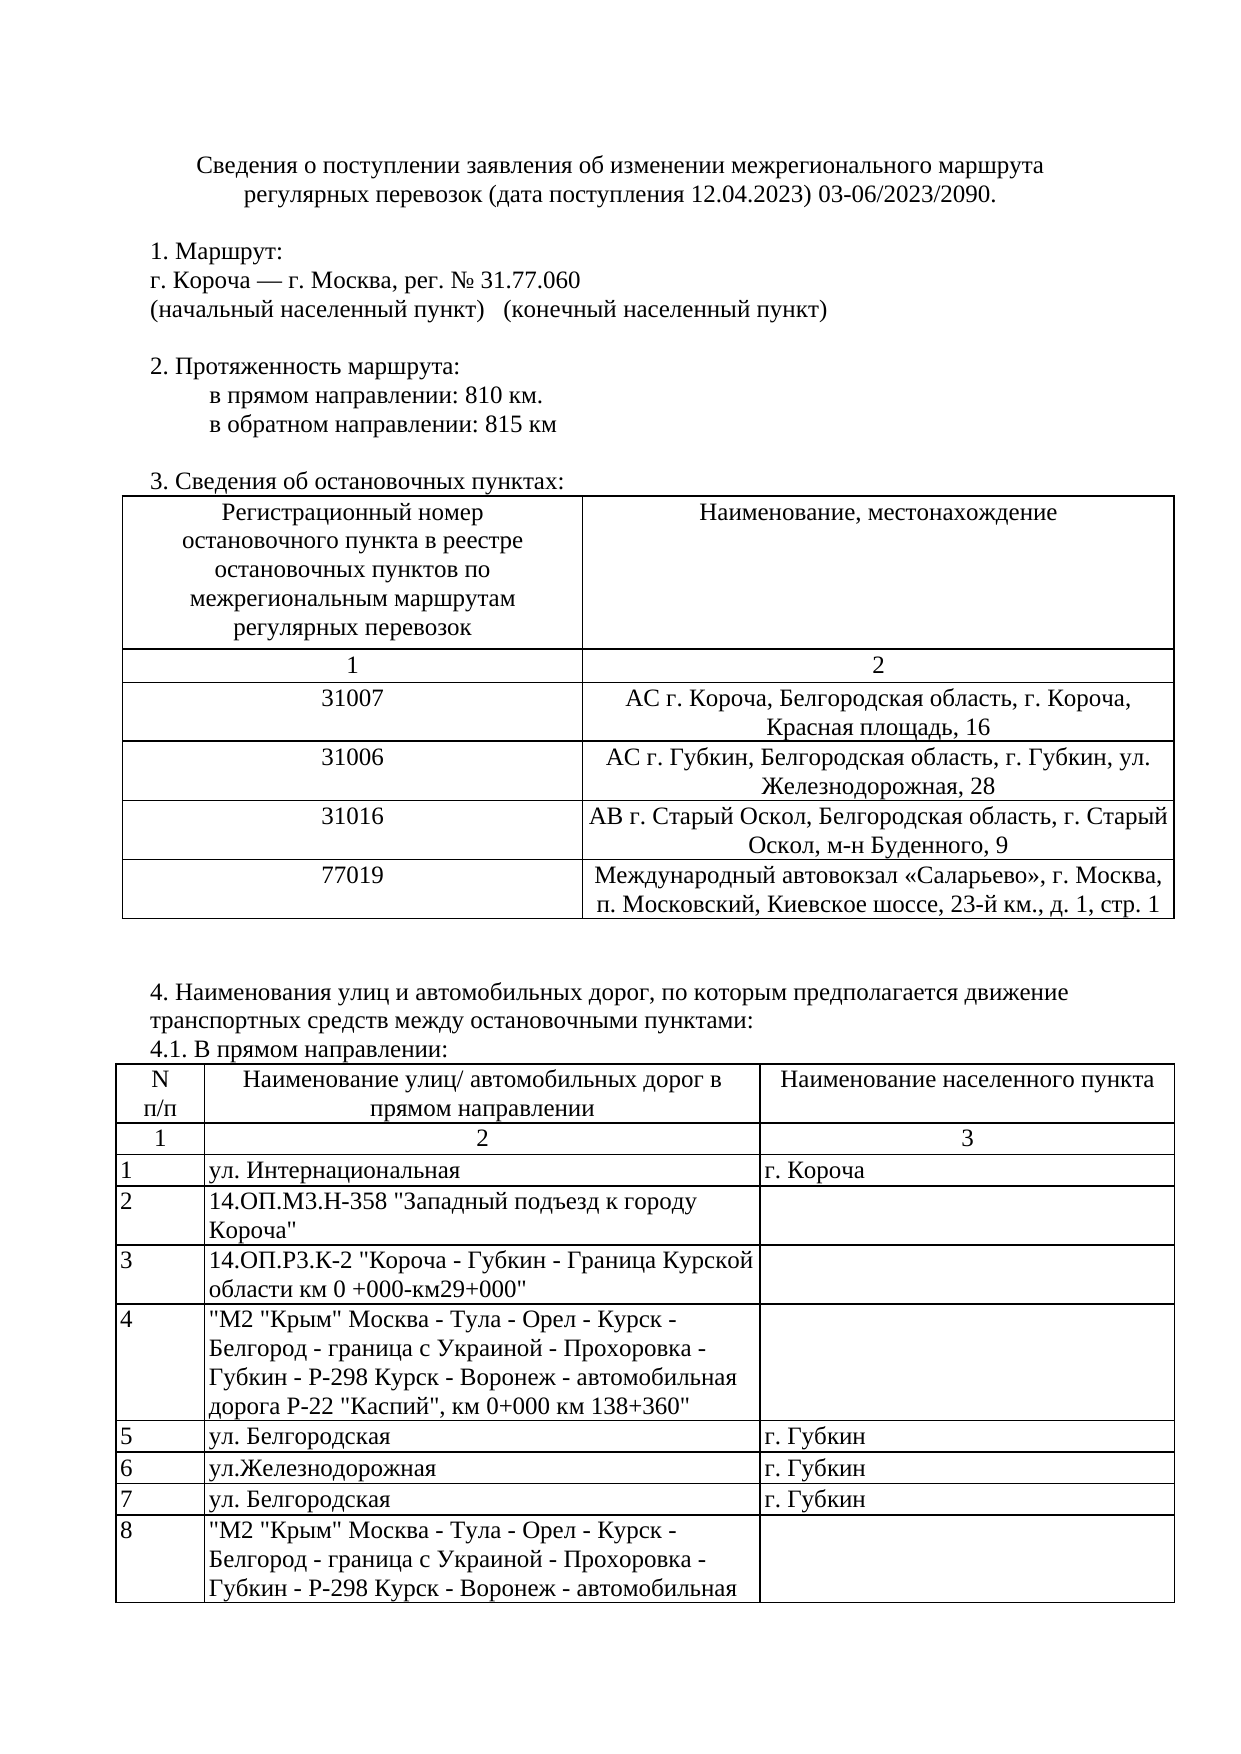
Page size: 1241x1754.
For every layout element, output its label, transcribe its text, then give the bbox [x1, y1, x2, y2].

table_cell АС г. Губкин, Белгородская область, г. Губкин, ул. Железнодорожная, 28 [583, 742, 1173, 799]
table_cell Международный автовокзал «Саларьево», г. Москва, п. Московский, Киевское шоссе, 23-й км., д. 1, стр. 1 [583, 860, 1173, 918]
table_cell АВ г. Старый Оскол, Белгородская область, г. Старый Оскол, м-н Буденного, 9 [583, 801, 1173, 858]
text 2. Протяженность маршрута: [150, 351, 1090, 380]
table_cell 14.ОП.М3.Н-358 "Западный подъезд к городу Короча" [205, 1187, 759, 1244]
table_cell 31006 [123, 742, 582, 799]
text в прямом направлении: 810 км. [150, 380, 1090, 409]
table_cell 3 [117, 1246, 204, 1303]
table_cell [761, 1516, 1174, 1602]
table_cell 1 [123, 650, 582, 681]
text 4. Наименования улиц и автомобильных дорог, по которым предполагается движение транспортных средств между остановочными пунктами: [150, 977, 1090, 1034]
table_cell 1 [117, 1124, 204, 1153]
text г. Короча — г. Москва, рег. № 31.77.060 [150, 265, 1090, 294]
table_cell ул. Интернациональная [205, 1155, 759, 1185]
table_cell 77019 [123, 860, 582, 918]
table_header Регистрационный номер остановочного пункта в реестре остановочных пунктов по межрегиональным маршрутам регулярных перевозок [123, 497, 582, 648]
table_cell 2 [117, 1187, 204, 1244]
table_cell [761, 1246, 1174, 1303]
table_cell 1 [117, 1155, 204, 1185]
table_cell 5 [117, 1421, 204, 1451]
table_cell г. Губкин [761, 1421, 1174, 1451]
table_cell ул.Железнодорожная [205, 1453, 759, 1482]
table_cell г. Короча [761, 1155, 1174, 1185]
table_cell 6 [117, 1453, 204, 1482]
text Сведения о поступлении заявления об изменении межрегионального маршрута регулярных перевозок (дата поступления 12.04.2023) 03-06/2023/2090. [150, 150, 1090, 207]
table_cell [761, 1187, 1174, 1244]
text 1. Маршрут: [150, 236, 1090, 265]
table_cell г. Губкин [761, 1453, 1174, 1482]
table_cell г. Губкин [761, 1484, 1174, 1514]
table_cell ул. Белгородская [205, 1421, 759, 1451]
table_header Наименование населенного пункта [761, 1065, 1174, 1122]
table_header Наименование улиц/ автомобильных дорог в прямом направлении [205, 1065, 759, 1122]
table_cell 14.ОП.Р3.К-2 "Короча - Губкин - Граница Курской области км 0 +000-км29+000" [205, 1246, 759, 1303]
table_header N п/п [117, 1065, 204, 1122]
table_cell [761, 1305, 1174, 1419]
table_cell 4 [117, 1305, 204, 1419]
table_cell 7 [117, 1484, 204, 1514]
text 3. Сведения об остановочных пунктах: [150, 466, 1090, 495]
table_cell 31007 [123, 683, 582, 740]
table_cell 2 [205, 1124, 759, 1153]
text в обратном направлении: 815 км [150, 409, 1090, 437]
table_cell 8 [117, 1516, 204, 1602]
table_cell АС г. Короча, Белгородская область, г. Короча, Красная площадь, 16 [583, 683, 1173, 740]
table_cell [205, 1516, 759, 1602]
table_header Наименование, местонахождение [583, 497, 1173, 648]
table_cell 31016 [123, 801, 582, 858]
table_cell 3 [761, 1124, 1174, 1153]
table_cell 2 [583, 650, 1173, 681]
table_cell ул. Белгородская [205, 1484, 759, 1514]
text (начальный населенный пункт) (конечный населенный пункт) [150, 294, 1090, 322]
text 4.1. В прямом направлении: [150, 1034, 1090, 1063]
